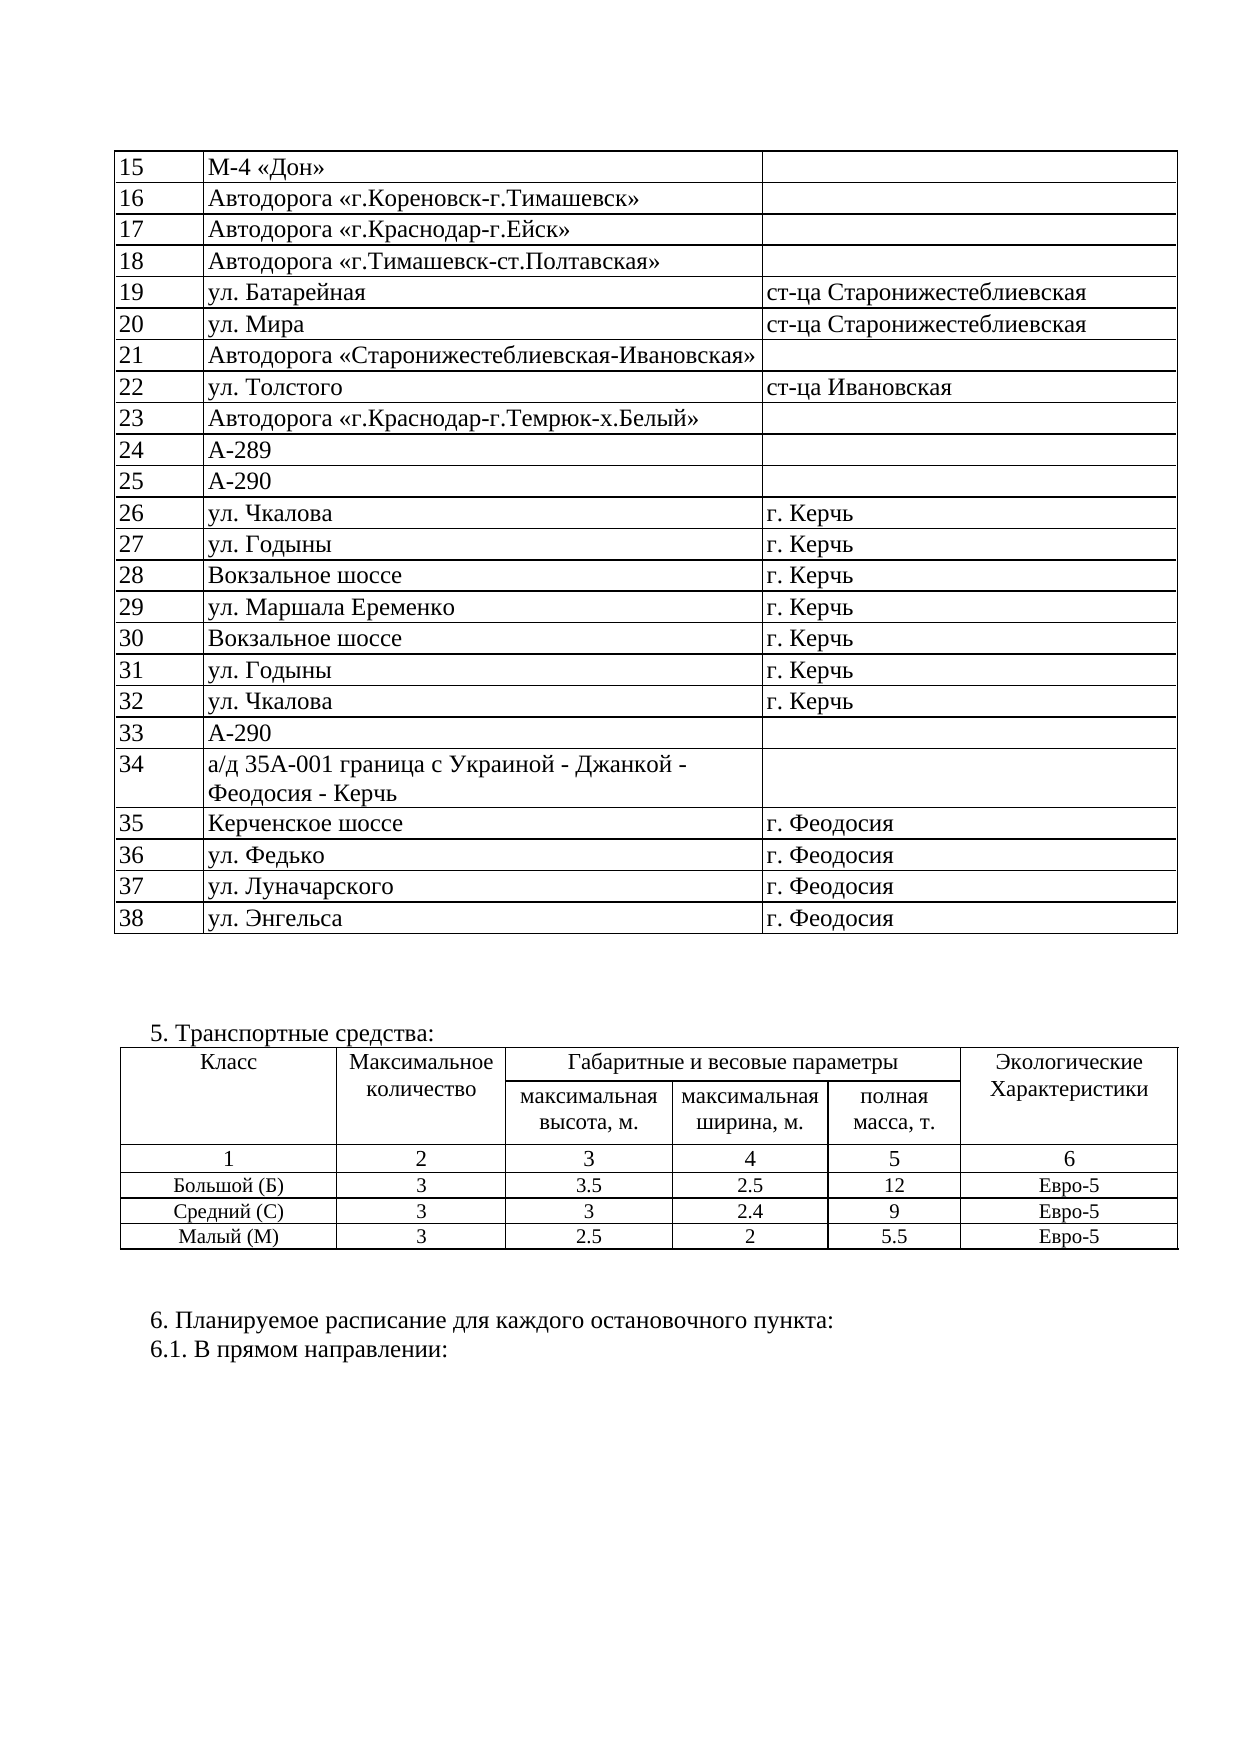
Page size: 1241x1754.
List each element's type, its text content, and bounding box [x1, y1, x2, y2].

table_cell ул. Толстого [204, 372, 762, 402]
table_cell [763, 465, 1177, 496]
table_cell ул. Чкалова [204, 498, 762, 527]
table_cell Керченское шоссе [204, 808, 762, 838]
table_cell 15 [115, 152, 203, 181]
table_cell г. Керчь [763, 528, 1177, 559]
table_cell 2.4 [673, 1199, 827, 1223]
table_cell 29 [115, 591, 203, 622]
table_cell 3 [506, 1199, 672, 1223]
table_cell ул. Мира [204, 309, 762, 339]
table_cell 9 [829, 1199, 960, 1223]
table_cell г. Феодосия [763, 838, 1177, 870]
table_cell г. Феодосия [763, 870, 1177, 901]
table_cell 35 [115, 808, 203, 838]
text 6. Планируемое расписание для каждого остановочного пункта: [150, 1305, 1090, 1334]
table_cell А-290 [204, 466, 762, 496]
table_cell 3 [337, 1199, 505, 1223]
table_cell 17 [115, 214, 203, 244]
table_cell 28 [115, 560, 203, 590]
table_cell Автодорога «г.Тимашевск-ст.Полтавская» [204, 246, 762, 276]
table_cell 38 [115, 902, 203, 933]
table_cell г. Керчь [763, 590, 1177, 622]
table_cell г. Керчь [763, 496, 1177, 527]
table_cell 21 [115, 340, 203, 370]
table_cell Большой (Б) [121, 1173, 336, 1197]
table_cell [763, 152, 1177, 181]
table_cell А-289 [204, 435, 762, 464]
table_cell 3 [337, 1224, 505, 1248]
table_cell ул. Годыны [204, 529, 762, 559]
table_cell 2.5 [673, 1173, 827, 1197]
table_cell Средний (С) [121, 1199, 336, 1223]
table_cell ст-ца Старонижестеблиевская [763, 307, 1177, 339]
table_cell 31 [115, 654, 203, 685]
table_cell 5.5 [829, 1224, 960, 1248]
table_cell 22 [115, 371, 203, 402]
table_cell 5 [829, 1145, 960, 1171]
table_cell 3 [337, 1173, 505, 1197]
table_cell ул. Годыны [204, 655, 762, 685]
table_cell Евро-5 [961, 1224, 1177, 1248]
table_cell 24 [115, 434, 203, 464]
table_cell 34 [115, 749, 203, 807]
table_cell Евро-5 [961, 1199, 1177, 1223]
table_cell 20 [115, 308, 203, 339]
table_cell 2 [337, 1145, 505, 1171]
table_cell 18 [115, 245, 203, 276]
table_cell 36 [115, 839, 203, 870]
table_cell [763, 748, 1177, 807]
table_cell 12 [829, 1173, 960, 1197]
table_cell Малый (М) [121, 1224, 336, 1248]
table_cell [763, 181, 1177, 213]
table_cell [763, 716, 1177, 748]
table_cell г. Керчь [763, 653, 1177, 685]
table_cell 23 [115, 403, 203, 433]
table_cell 26 [115, 497, 203, 527]
table_cell 3 [506, 1145, 672, 1171]
table_cell Евро-5 [961, 1173, 1177, 1197]
table_cell 2 [673, 1224, 827, 1248]
table_cell 4 [673, 1145, 827, 1171]
table_cell 25 [115, 466, 203, 496]
table_cell г. Керчь [763, 685, 1177, 716]
table_cell 19 [115, 277, 203, 307]
table_cell А-290 [204, 718, 762, 748]
table_cell максимальная ширина, м. [673, 1082, 827, 1143]
table_cell г. Керчь [763, 622, 1177, 653]
table_cell г. Феодосия [763, 901, 1177, 933]
table_cell ул. Луначарского [204, 871, 762, 901]
table_header Максимальное количество [337, 1048, 505, 1143]
table_cell 6 [961, 1145, 1177, 1171]
table_cell Автодорога «г.Краснодар-г.Ейск» [204, 215, 762, 244]
table_cell полная масса, т. [829, 1082, 960, 1143]
table_header Класс [121, 1048, 336, 1143]
table_cell максимальная высота, м. [506, 1082, 672, 1143]
table_cell М-4 «Дон» [204, 152, 762, 181]
table_cell Вокзальное шоссе [204, 623, 762, 653]
table_cell 30 [115, 623, 203, 653]
table_cell ст-ца Старонижестеблиевская [763, 276, 1177, 307]
table_cell ул. Чкалова [204, 686, 762, 716]
table_cell 32 [115, 686, 203, 716]
table_cell [763, 244, 1177, 276]
table_cell [763, 433, 1177, 464]
table_cell ул. Батарейная [204, 277, 762, 307]
table_cell 27 [115, 529, 203, 559]
table_cell Вокзальное шоссе [204, 561, 762, 590]
table_cell 2.5 [506, 1224, 672, 1248]
table_cell ул. Федько [204, 840, 762, 870]
table_cell ул. Энгельса [204, 903, 762, 933]
table_cell [763, 339, 1177, 370]
table_cell 37 [115, 871, 203, 901]
table_cell ул. Маршала Еременко [204, 592, 762, 622]
table_cell [763, 213, 1177, 244]
table_cell а/д 35А-001 граница с Украиной - Джанкой - Феодосия - Керчь [204, 749, 762, 807]
table_cell 3.5 [506, 1173, 672, 1197]
table_cell г. Феодосия [763, 807, 1177, 838]
table_cell 16 [115, 183, 203, 213]
text 6.1. В прямом направлении: [150, 1334, 1090, 1362]
table_cell 33 [115, 717, 203, 748]
table_cell 1 [121, 1145, 336, 1171]
table_header Габаритные и весовые параметры [506, 1048, 960, 1080]
table_header Экологические Характеристики [961, 1048, 1177, 1143]
table_cell Автодорога «Старонижестеблиевская-Ивановская» [204, 340, 762, 370]
table_cell [763, 402, 1177, 433]
table_cell г. Керчь [763, 559, 1177, 590]
text 5. Транспортные средства: [150, 1018, 1090, 1047]
table_cell Автодорога «г.Кореновск-г.Тимашевск» [204, 183, 762, 213]
table_cell ст-ца Ивановская [763, 370, 1177, 402]
table_cell Автодорога «г.Краснодар-г.Темрюк-х.Белый» [204, 403, 762, 433]
